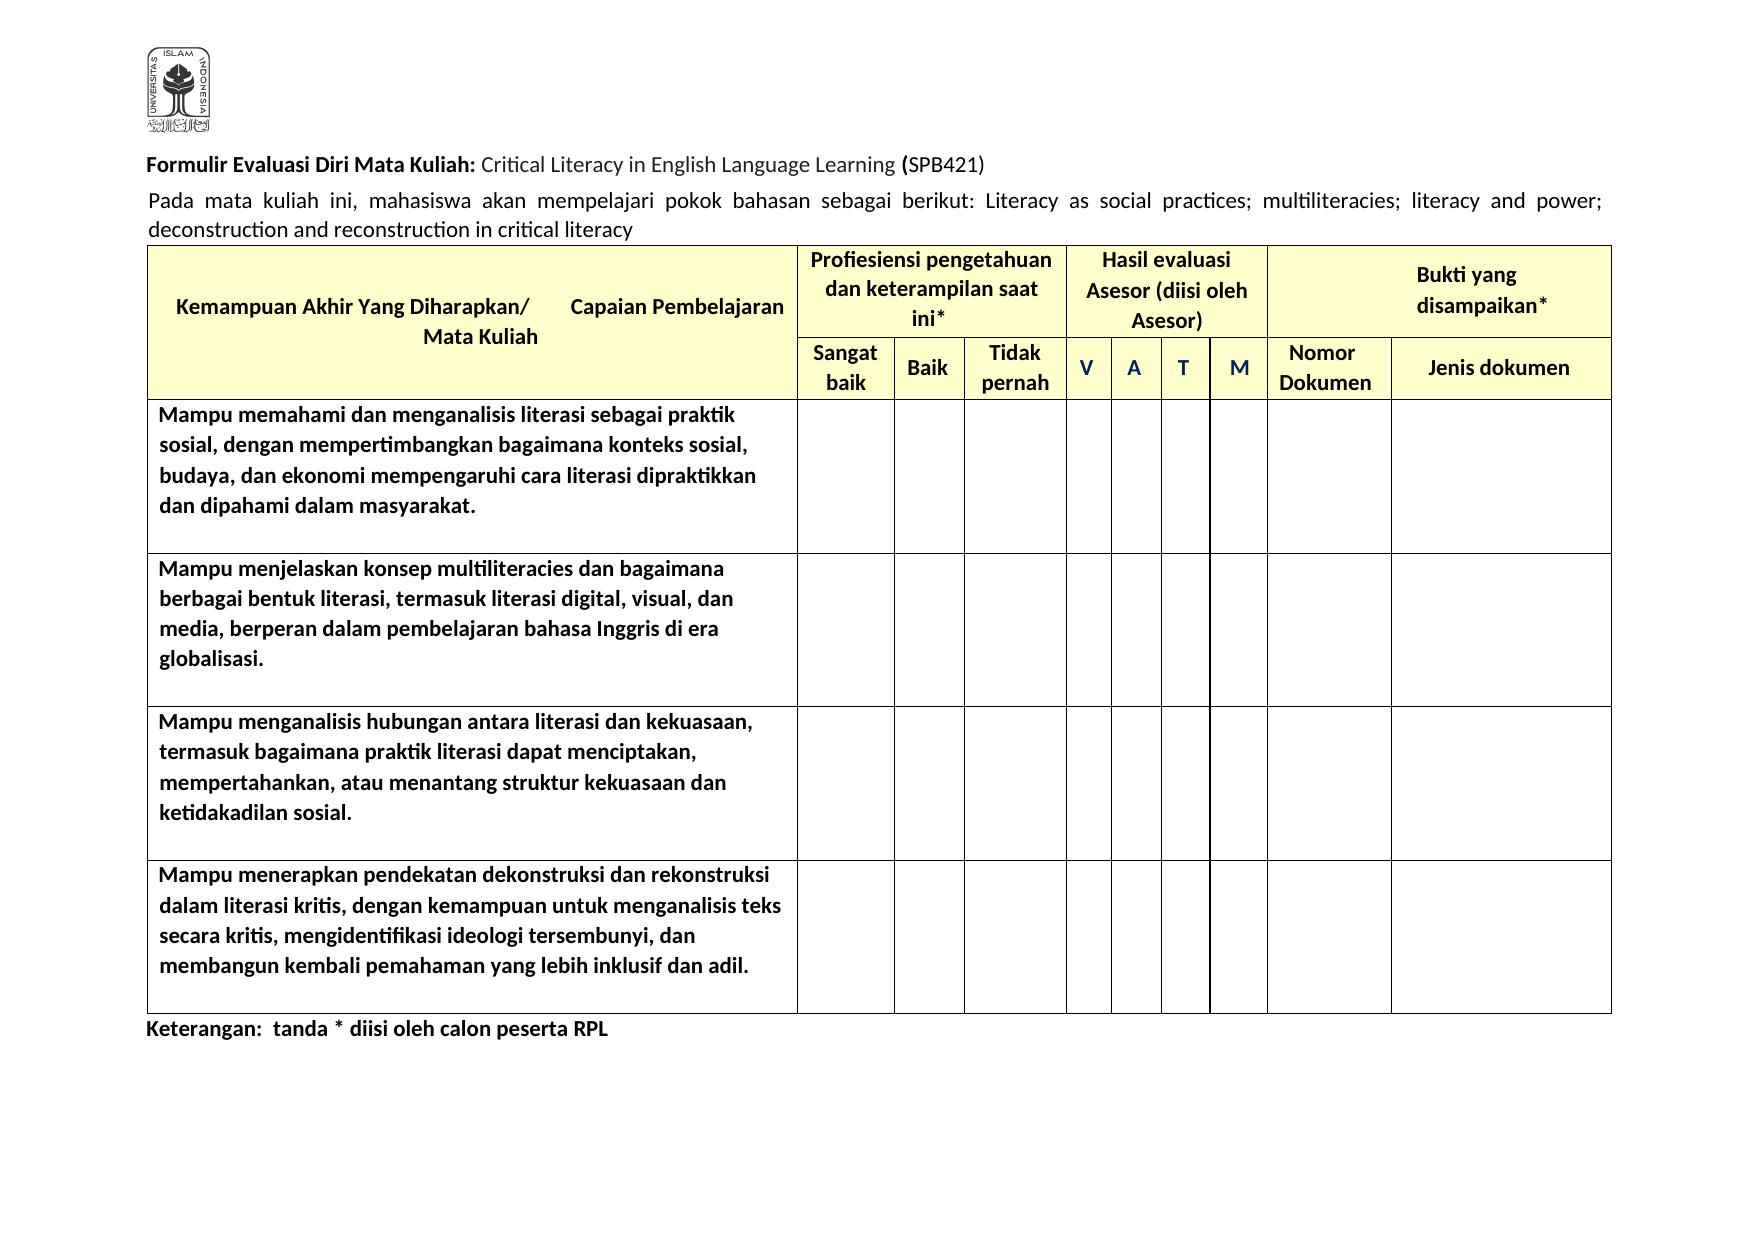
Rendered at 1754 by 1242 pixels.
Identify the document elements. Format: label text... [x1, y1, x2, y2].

table_cell [965, 554, 1066, 706]
table_cell Mampu menjelaskan konsep multiliteracies dan bagaimana berbagai bentuk literasi, termasuk literasi digital, visual, dan media, berperan dalam pembelajaran bahasa Inggris di era globalisasi. [148, 554, 797, 706]
table_cell [1067, 861, 1111, 1013]
table_cell Mampu memahami dan menganalisis literasi sebagai praktik sosial, dengan mempertimbangkan bagaimana konteks sosial, budaya, dan ekonomi mempengaruhi cara literasi dipraktikkan dan dipahami dalam masyarakat. [148, 400, 797, 553]
table_cell Nomor Dokumen [1268, 338, 1391, 399]
table_cell [965, 861, 1066, 1013]
table_cell Tidak pernah [965, 338, 1066, 399]
table_header Bukti yang disampaikan* [1392, 246, 1611, 337]
table_cell [965, 707, 1066, 859]
text Keterangan: tanda * diisi oleh calon peserta RPL [146, 1014, 1607, 1042]
table_cell [895, 861, 964, 1013]
table_cell [895, 707, 964, 859]
table_cell Mampu menerapkan pendekatan dekonstruksi dan rekonstruksi dalam literasi kritis, dengan kemampuan untuk menganalisis teks secara kritis, mengidentifikasi ideologi tersembunyi, dan membangun kembali pemahaman yang lebih inklusif dan adil. [148, 861, 797, 1013]
table_cell T [1162, 338, 1209, 399]
table_cell [965, 400, 1066, 553]
table_cell [1067, 400, 1111, 553]
table_cell [798, 400, 894, 553]
table_header Profiesiensi pengetahuan dan keterampilan saat ini* [798, 246, 1066, 337]
table_cell [895, 554, 964, 706]
table_header Hasil evaluasi Asesor (diisi oleh Asesor) [1067, 246, 1267, 337]
table_cell [1211, 554, 1267, 706]
table_cell Mampu menganalisis hubungan antara literasi dan kekuasaan, termasuk bagaimana praktik literasi dapat menciptakan, mempertahankan, atau menantang struktur kekuasaan dan ketidakadilan sosial. [148, 707, 797, 859]
table_cell [1392, 554, 1611, 706]
table_cell [895, 400, 964, 553]
table_cell [1162, 707, 1209, 859]
table_cell Sangat baik [798, 338, 894, 399]
table_cell [1211, 861, 1267, 1013]
table_cell [1067, 707, 1111, 859]
table_header Kemampuan Akhir Yang Diharapkan/ Capaian Pembelajaran Mata Kuliah [148, 246, 797, 399]
text Formulir Evaluasi Diri Mata Kuliah: Critical Literacy in English Language Learning (SPB421) [146, 150, 481, 178]
table_cell [798, 861, 894, 1013]
table_cell [1112, 554, 1161, 706]
table_cell [1211, 400, 1267, 553]
table_cell [1162, 861, 1209, 1013]
table_cell [1112, 861, 1161, 1013]
text Pada mata kuliah ini, mahasiswa akan mempelajari pokok bahasan sebagai berikut: Literacy as social practices; multiliteracies; literacy and power; deconstruction and reconstruction in critical literacy [148, 186, 1605, 243]
picture [130, 32, 227, 148]
table_cell Baik [895, 338, 964, 399]
table_cell V [1067, 338, 1111, 399]
table_cell [1392, 861, 1611, 1013]
table_header [1268, 246, 1392, 337]
table_cell A [1112, 338, 1161, 399]
table_cell [1112, 400, 1161, 553]
table_cell [1268, 861, 1391, 1013]
table_cell [1067, 554, 1111, 706]
table_cell [1162, 554, 1209, 706]
table_cell [798, 554, 894, 706]
table_cell [1392, 400, 1611, 553]
table_cell [1211, 707, 1267, 859]
table_cell [798, 707, 894, 859]
table_cell [1112, 707, 1161, 859]
text Formulir Evaluasi Diri Mata Kuliah: Critical Literacy in English Language Learning (SPB421) [896, 150, 1607, 178]
table_cell [1268, 400, 1391, 553]
table_cell [1268, 707, 1391, 859]
table_cell M [1211, 338, 1267, 399]
table_cell [1392, 707, 1611, 859]
table_cell [1162, 400, 1209, 553]
table_cell Jenis dokumen [1392, 338, 1611, 399]
table_cell [1268, 554, 1391, 706]
